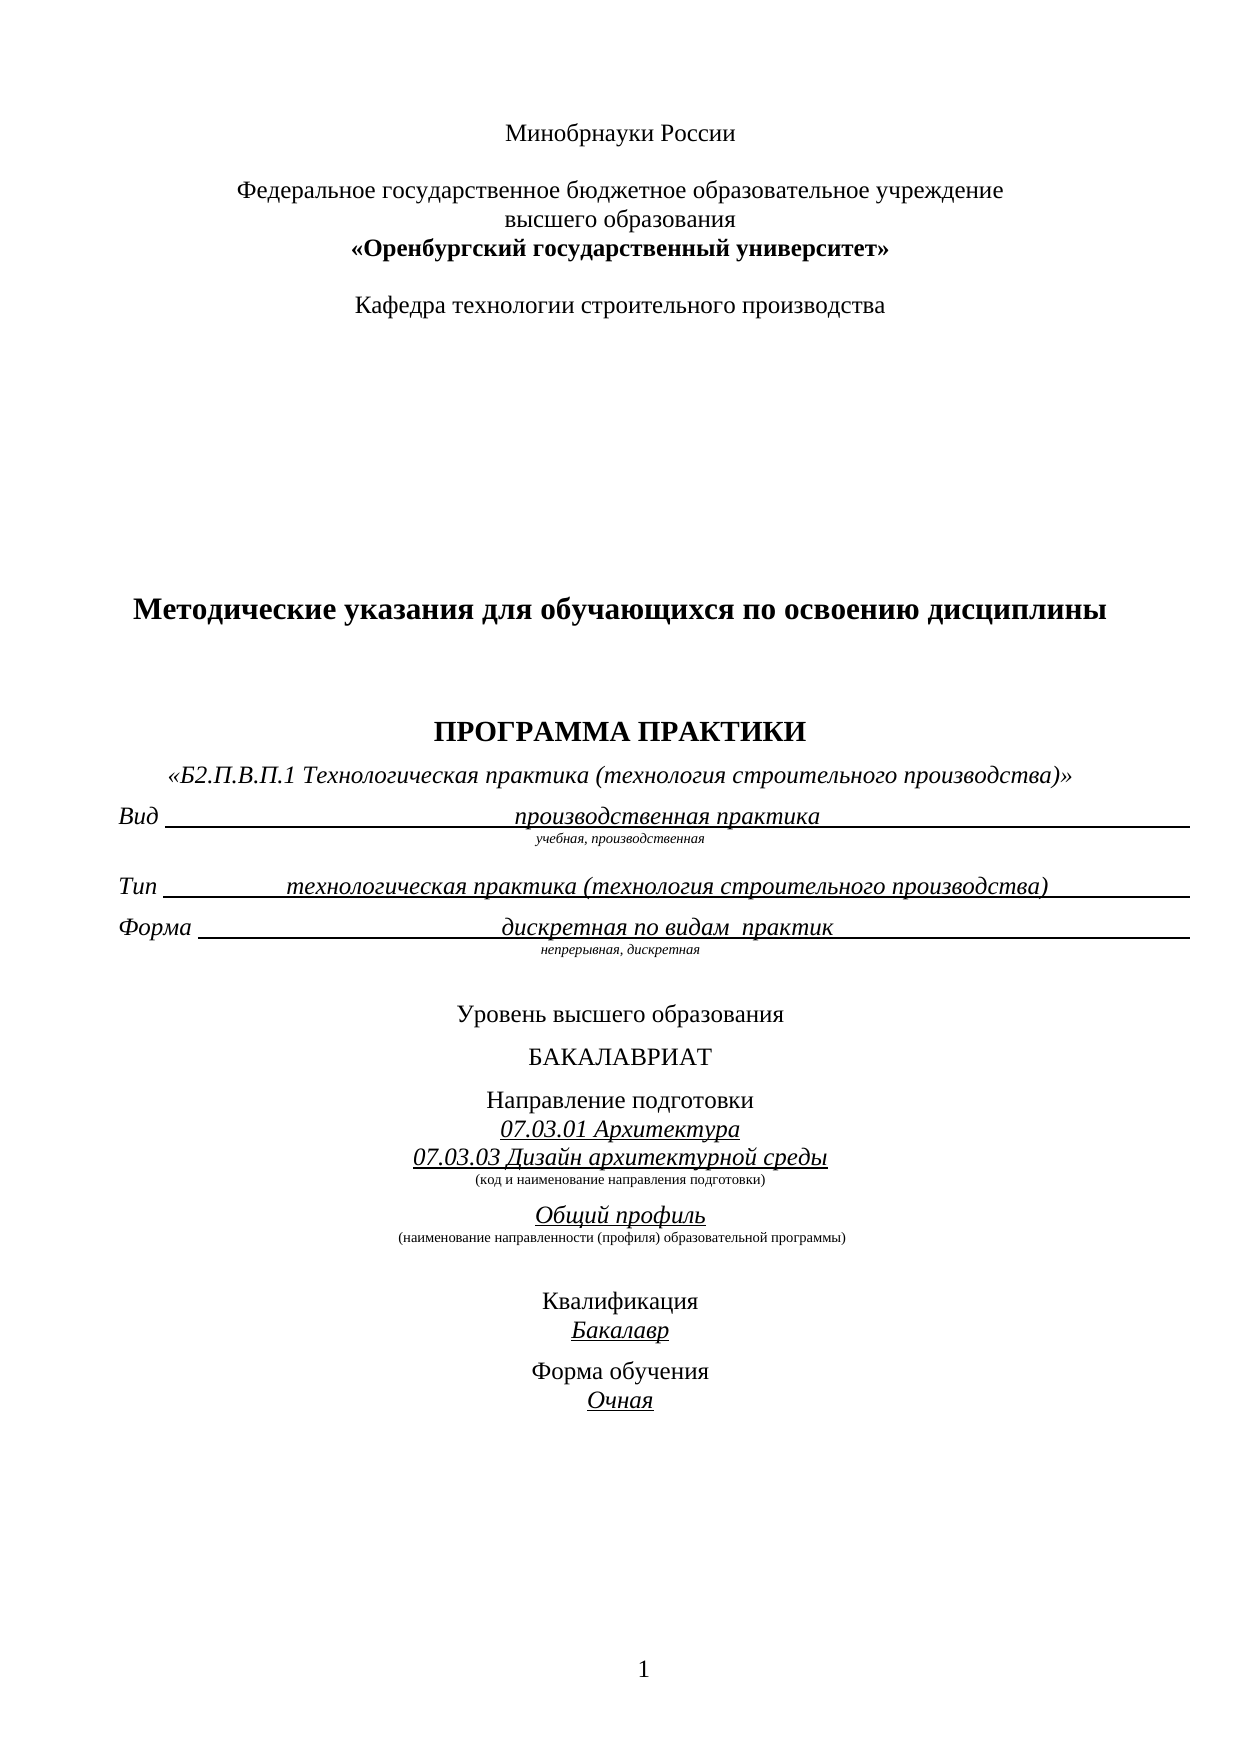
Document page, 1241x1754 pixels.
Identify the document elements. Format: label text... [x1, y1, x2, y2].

text Направление подготовки [118, 1085, 1122, 1114]
text Вид производственная практика [118, 801, 1122, 830]
text Минобрнауки России [118, 118, 1122, 147]
text Уровень высшего образования [118, 999, 1122, 1027]
text «Оренбургский государственный университет» [118, 233, 1122, 262]
text Общий профиль [118, 1200, 1122, 1229]
text (наименование направленности (профиля) образовательной программы) [118, 1229, 1122, 1257]
text Методические указания для обучающихся по освоению дисциплины [118, 591, 1122, 627]
text (код и наименование направления подготовки) [118, 1171, 1122, 1200]
text 07.03.03 Дизайн архитектурной среды [118, 1142, 1122, 1171]
text ПРОГРАММА ПРАКТИКИ [118, 714, 1122, 747]
text непрерывная, дискретная [118, 941, 1122, 970]
text Федеральное государственное бюджетное образовательное учреждение [118, 176, 1122, 204]
text учебная, производственная [118, 830, 1122, 859]
text Бакалавр [118, 1315, 1122, 1344]
text Квалификация [118, 1286, 1122, 1315]
text Форма дискретная по видам практик [118, 912, 1122, 941]
text БАКАЛАВРИАТ [118, 1042, 1122, 1071]
text Форма обучения [118, 1356, 1122, 1385]
text Очная [118, 1385, 1122, 1414]
text высшего образования [118, 204, 1122, 233]
text 07.03.01 Архитектура [118, 1114, 1122, 1142]
text «Б2.П.В.П.1 Технологическая практика (технология строительного производства)» [118, 760, 1122, 789]
text Кафедра технологии строительного производства [118, 291, 1122, 319]
text Тип технологическая практика (технология строительного производства) [118, 871, 1122, 900]
